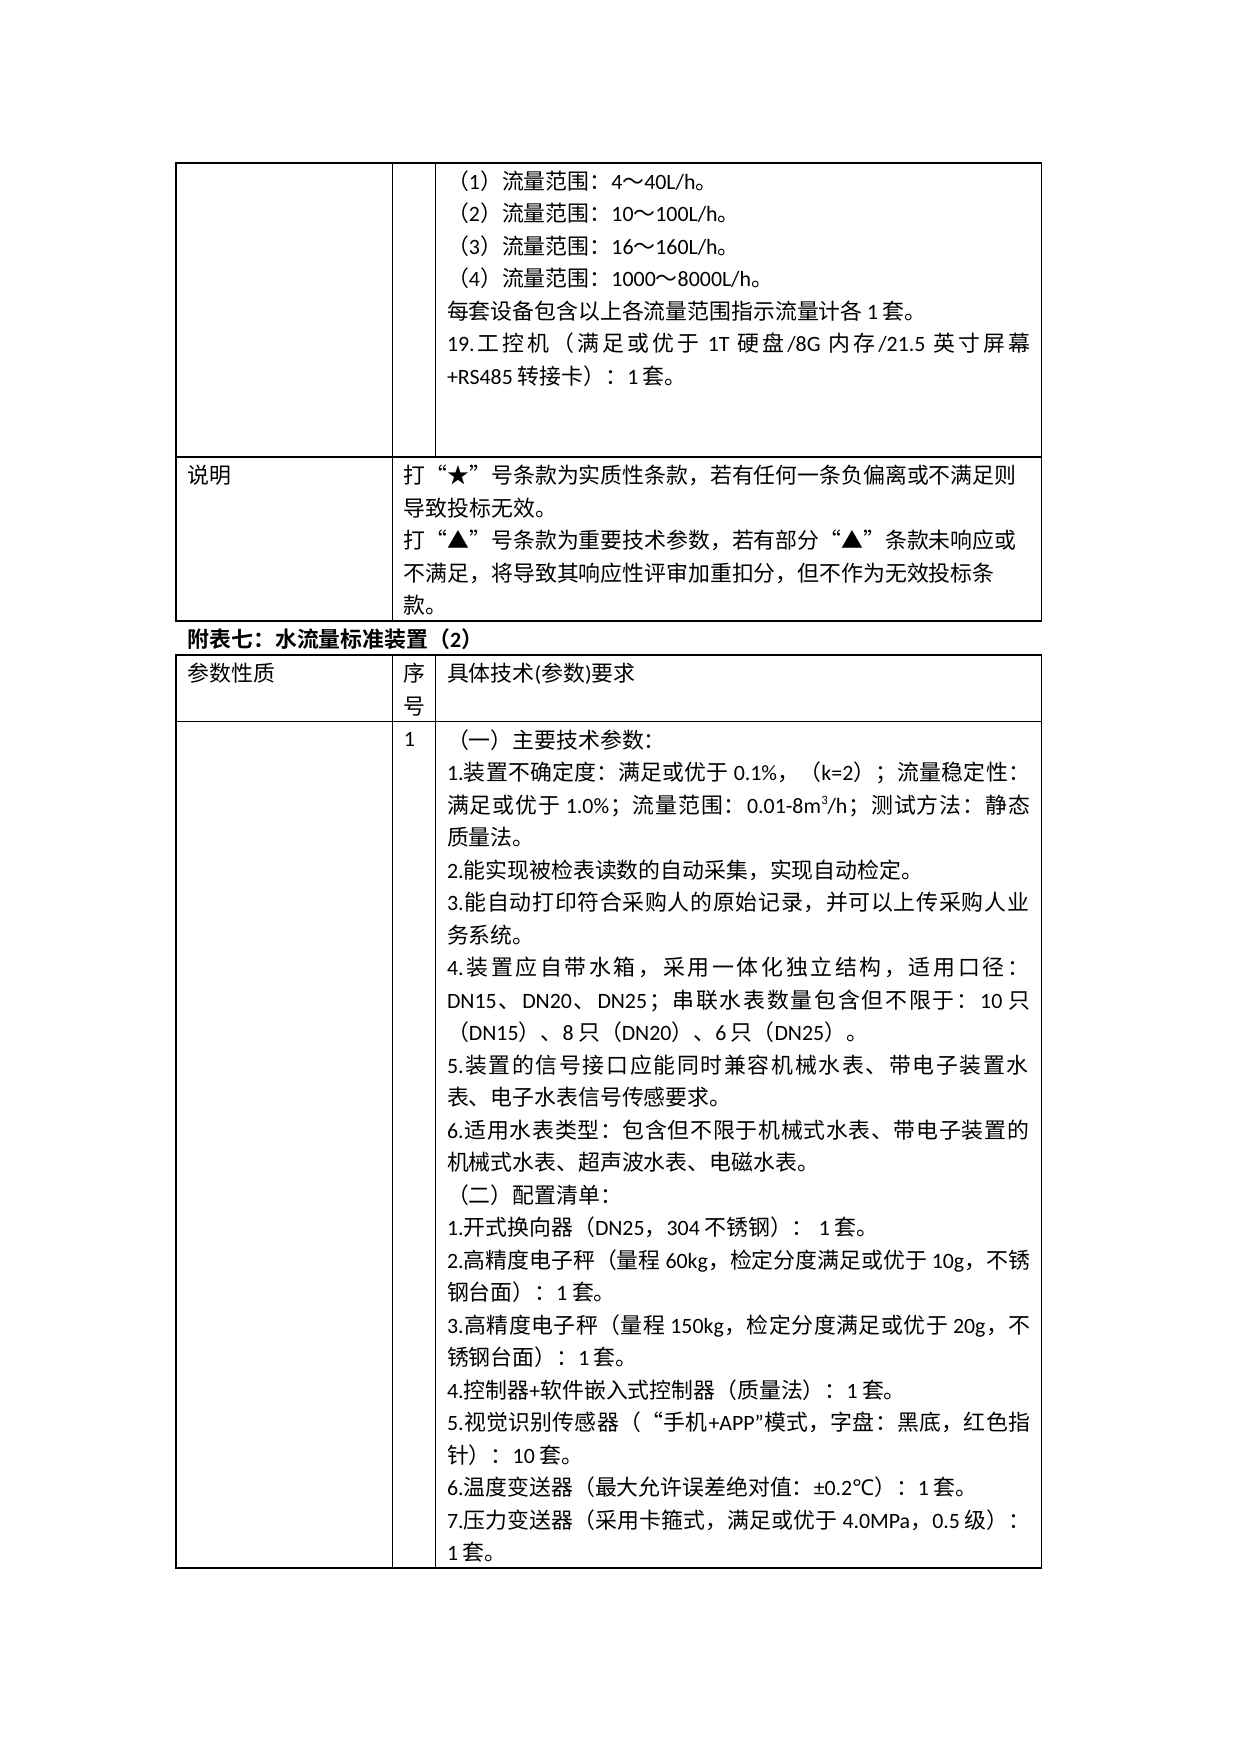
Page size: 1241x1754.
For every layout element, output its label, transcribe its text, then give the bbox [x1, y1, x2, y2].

table_cell 说明 [177, 458, 392, 620]
table_cell [177, 164, 392, 456]
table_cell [436, 164, 1041, 456]
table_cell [436, 722, 1041, 1567]
table_cell [177, 722, 392, 1567]
table_header 序号 [393, 656, 435, 721]
table_cell 1 [393, 722, 435, 1567]
table_cell 1 [393, 164, 435, 456]
table_header 具体技术(参数)要求 [436, 656, 1041, 721]
table_cell 打“★”号条款为实质性条款，若有任何一条负偏离或不满足则导致投标无效。 打“▲”号条款为重要技术参数，若有部分“▲”条款未响应或不满足，将导致其响应性评审加重扣分，但不作为无效投标条款。 [393, 458, 1041, 620]
text 附表七：水流量标准装置（2） [187, 622, 1053, 654]
table_header 参数性质 [177, 656, 392, 721]
